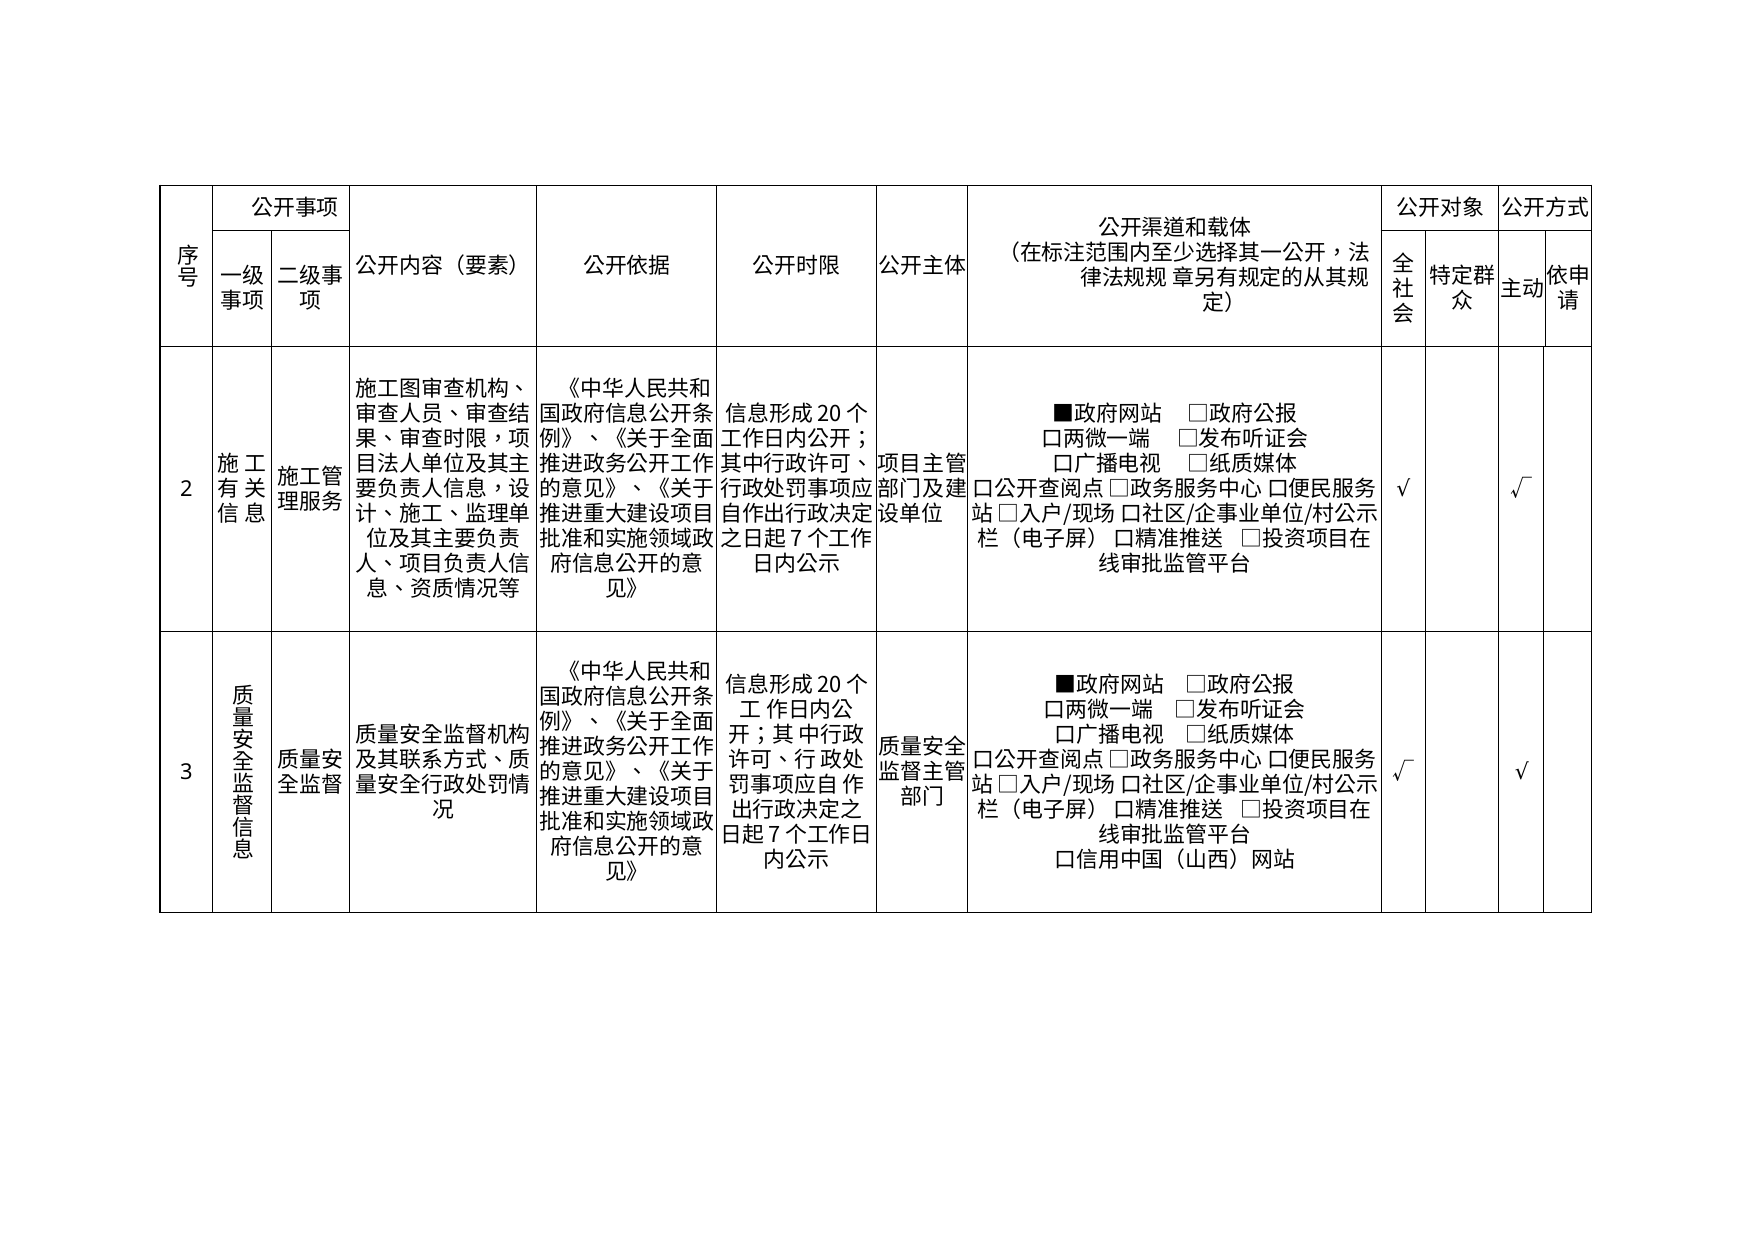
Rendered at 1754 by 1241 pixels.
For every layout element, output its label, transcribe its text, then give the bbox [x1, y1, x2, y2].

table_header 公开依据 [537, 186, 716, 346]
table_cell 2 [161, 347, 212, 631]
table_cell 施工图审查机构、审查人员、审查结果、审查时限，项目法人单位及其主要负责人信息，设计、施工、监理单位及其主要负责人、项目负责人信息、资质情况等 [350, 347, 536, 631]
table_cell 全社会 [1382, 231, 1425, 346]
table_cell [537, 347, 716, 631]
table_cell [1426, 632, 1498, 912]
table_cell 质量安全监督 [272, 632, 349, 912]
table_cell 特定群众 [1426, 231, 1498, 346]
table_cell ■政府网站 □政府公报 口两微一端 □发布听证会 口广播电视 □纸质媒体 口公开查阅点 □政务服务中心 口便民服务站 □入户/现场 口社区/企事业单位/村公示栏（电子屏） 口精准推送 □投资项目在线审批监管平台 [968, 347, 1381, 631]
table_cell 依申请 [1546, 231, 1591, 346]
table_cell √ [1382, 347, 1425, 631]
table_cell 施 工有 关 信 息 [213, 347, 271, 631]
table_cell 质量安全监督主管部门 [877, 632, 967, 912]
table_cell ■政府网站 □政府公报 口两微一端 □发布听证会 口广播电视 □纸质媒体 口公开查阅点 □政务服务中心 口便民服务站 □入户/现场 口社区/企事业单位/村公示栏（电子屏） 口精准推送 □投资项目在线审批监管平台 口信用中国（山西）网站 [968, 632, 1381, 912]
table_cell [1544, 347, 1591, 631]
table_cell [1426, 347, 1498, 631]
table_header 公开主体 [877, 186, 967, 346]
table_cell 主动 [1499, 231, 1545, 346]
table_cell √ [1499, 632, 1543, 912]
table_cell 3 [161, 632, 212, 912]
table_cell 一级 事项 [213, 231, 271, 346]
table_cell 项目主管部门及建设单位 [877, 347, 967, 631]
table_cell 质量安全监督机构 及其联系方式、质量安全行政处罚情况 [350, 632, 536, 912]
table_cell [1544, 632, 1591, 912]
table_cell √ [1499, 347, 1543, 631]
table_header 公开对象 [1382, 186, 1498, 230]
table_header 公开时限 [717, 186, 876, 346]
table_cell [717, 347, 876, 631]
table_header 公开内容（要素） [350, 186, 536, 346]
table_header 序号 [161, 186, 212, 346]
table_cell 二级事项 [272, 231, 349, 346]
table_header 公开事项 [213, 186, 349, 230]
table_cell 《中华人民共和国政府信息公开条例》、《关于全面推进政务公开工作的意见》、《关于推进重大建设项目批准和实施领域政府信息公开的意见》 [537, 632, 716, 912]
table_header 公开渠道和载体 （在标注范围内至少选择其一公开，法律法规规 章另有规定的从其规定） [968, 186, 1381, 346]
table_cell 施工管理服务 [272, 347, 349, 631]
table_cell 质量安全监督信息 [213, 632, 271, 912]
table_cell 信息形成20个工 作日内公开；其 中行政许可、行 政处罚事项应自 作出行政决定之 日起7个工作日 内公示 [717, 632, 876, 912]
table_header 公开方式 [1499, 186, 1591, 230]
table_cell √ [1382, 632, 1425, 912]
